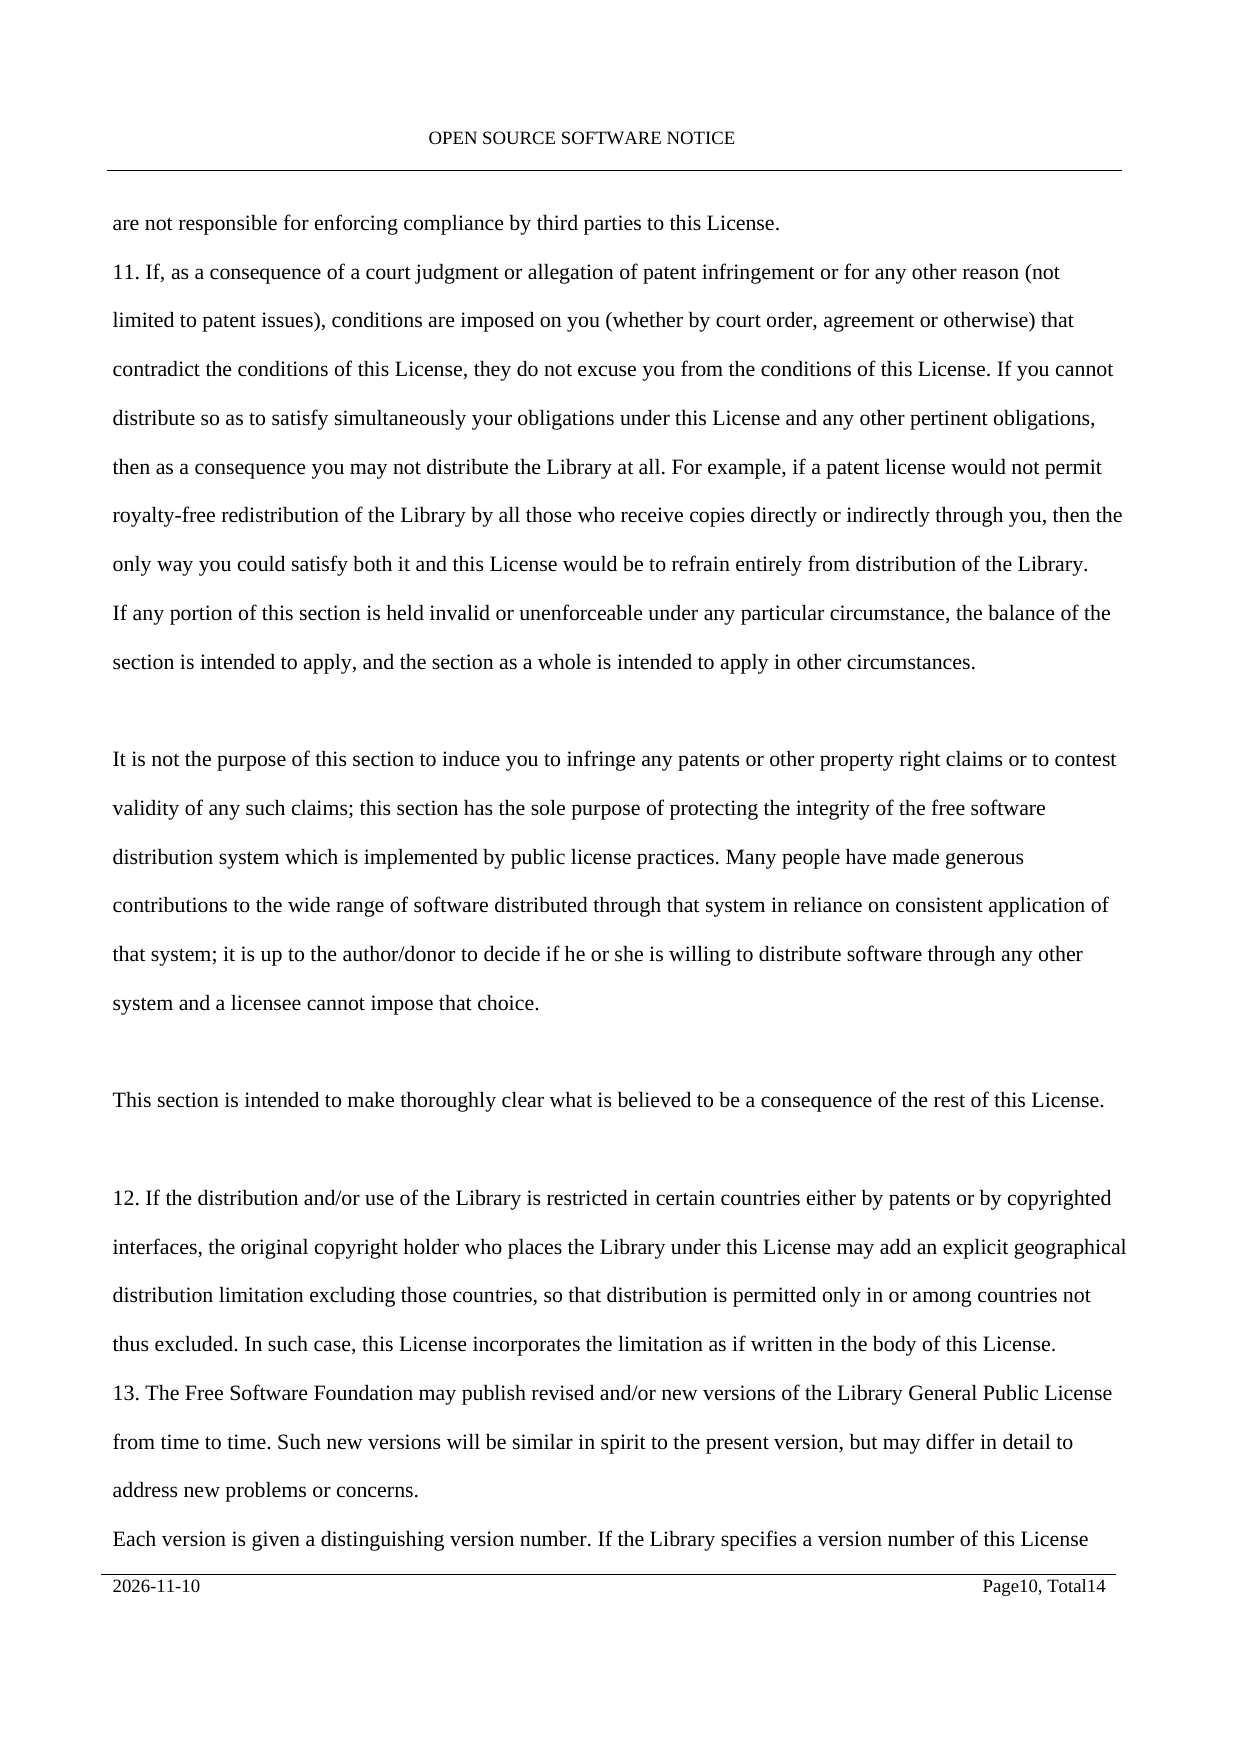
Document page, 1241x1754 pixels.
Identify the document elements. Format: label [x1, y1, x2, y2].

text [112, 206, 1128, 1555]
